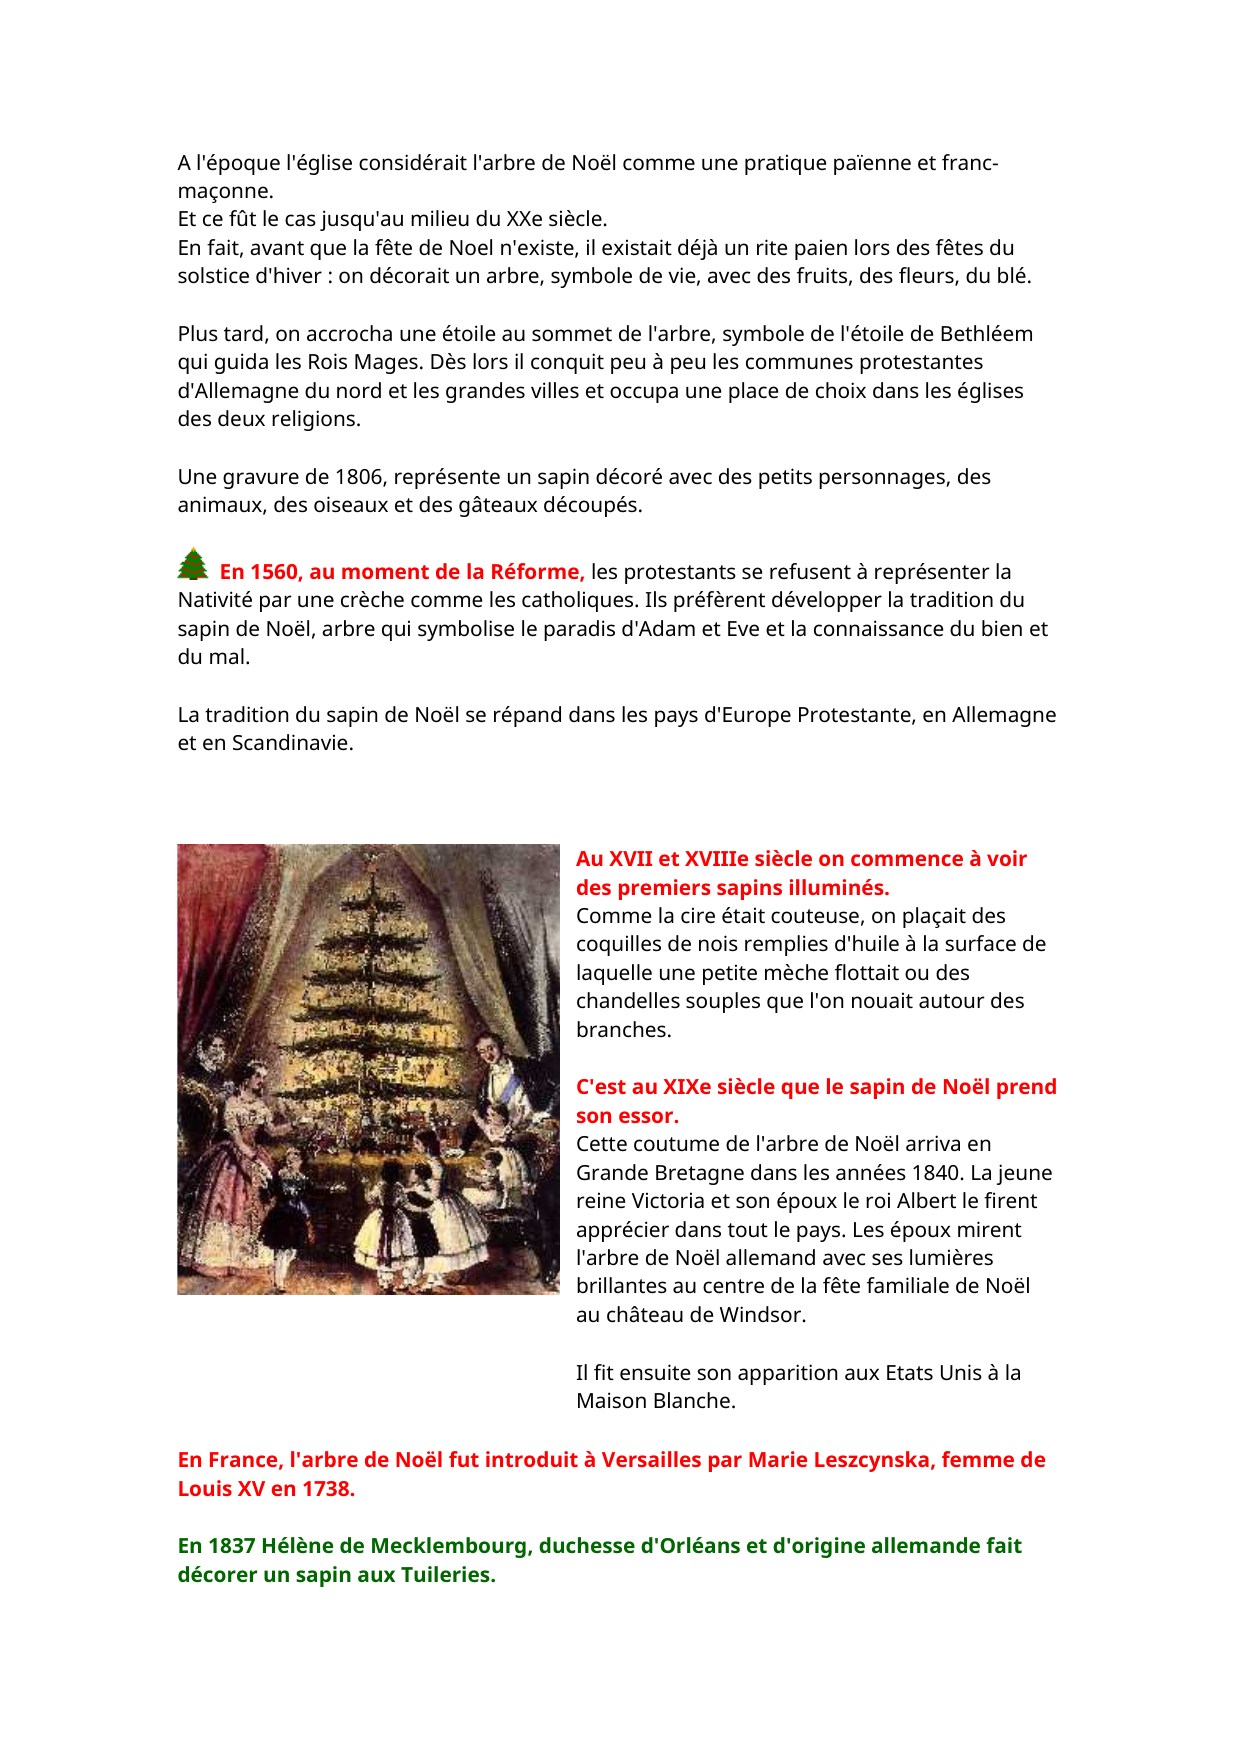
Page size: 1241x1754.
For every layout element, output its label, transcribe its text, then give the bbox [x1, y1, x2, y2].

text En 1560, au moment de la Réforme, les protestants se refusent à représenter la Nativité par une crèche comme les catholiques. Ils préfèrent développer la tradition du sapin de Noël, arbre qui symbolise le paradis d'Adam et Eve et la connaissance du bien et du mal. [177, 548, 1063, 671]
text Plus tard, on accrocha une étoile au sommet de l'arbre, symbole de l'étoile de Bethléem qui guida les Rois Mages. Dès lors il conquit peu à peu les communes protestantes d'Allemagne du nord et les grandes villes et occupa une place de choix dans les églises des deux religions. [177, 319, 1063, 433]
picture [177, 547, 209, 580]
text Une gravure de 1806, représente un sapin décoré avec des petits personnages, des animaux, des oiseaux et des gâteaux découpés. [177, 462, 1063, 519]
table_header Au XVII et XVIIIe siècle on commence à voir des premiers sapins illuminés. Comme la cire était couteuse, on plaçait des coquilles de nois remplies d'huile à la surface de laquelle une petite mèche flottait ou des chandelles souples que l'on nouait autour des branches. C'est au XIXe siècle que le sapin de Noël prend son essor. Cette coutume de l'arbre de Noël arriva en Grande Bretagne dans les années 1840. La jeune reine Victoria et son époux le roi Albert le firent apprécier dans tout le pays. Les époux mirent l'arbre de Noël allemand avec ses lumières brillantes au centre de la fête familiale de Noël au château de Windsor. Il fit ensuite son apparition aux Etats Unis à la Maison Blanche. [574, 843, 1061, 1416]
picture [177, 844, 560, 1295]
table_header [176, 843, 574, 1416]
text La tradition du sapin de Noël se répand dans les pays d'Europe Protestante, en Allemagne et en Scandinavie. [177, 700, 1063, 813]
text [177, 1531, 1063, 1588]
text A l'époque l'église considérait l'arbre de Noël comme une pratique païenne et franc-maçonne. Et ce fût le cas jusqu'au milieu du XXe siècle. En fait, avant que la fête de Noel n'existe, il existait déjà un rite paien lors des fêtes du solstice d'hiver : on décorait un arbre, symbole de vie, avec des fruits, des fleurs, du blé. [177, 148, 1063, 290]
text En France, l'arbre de Noël fut introduit à Versailles par Marie Leszcynska, femme de Louis XV en 1738. [177, 1445, 1063, 1502]
